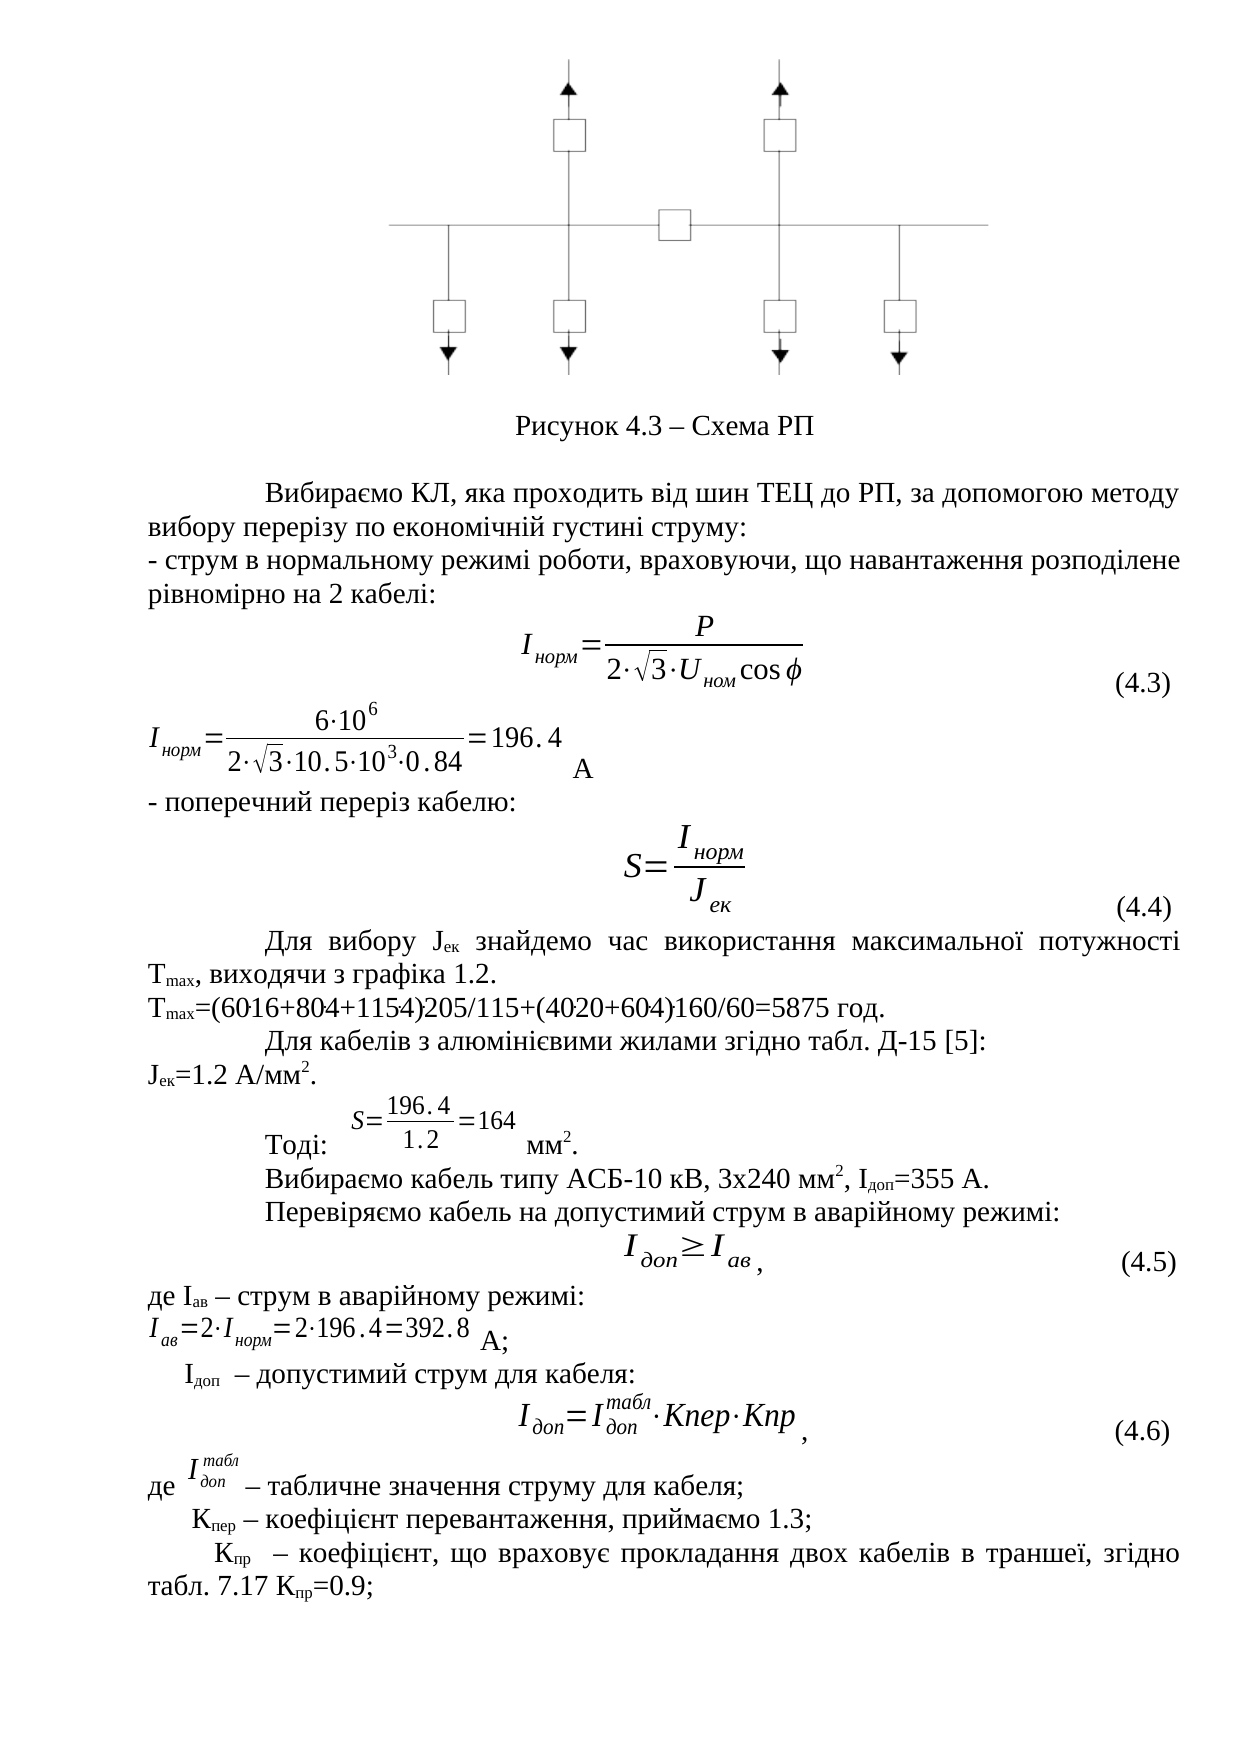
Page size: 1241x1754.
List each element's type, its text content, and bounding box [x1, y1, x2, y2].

text - струм в нормальному режимі роботи, враховуючи, що навантаження розподілене рівномірно на 2 кабелі: [148, 542, 1181, 609]
text Вибираємо КЛ, яка проходить від шин ТЕЦ до РП, за допомогою методу вибору перерізу по економічній густині струму: [148, 475, 1181, 542]
text Кпер – коефіцієнт перевантаження, приймаємо 1.3; [148, 1501, 1181, 1535]
text (4.4) [148, 818, 1181, 923]
text Тоді: мм2. [148, 1090, 1181, 1161]
text - поперечний переріз кабелю: [148, 784, 1181, 818]
text Для кабелів з алюмінієвими жилами згідно табл. Д-15 [5]: [148, 1023, 1181, 1057]
text Перевіряємо кабель на допустимий струм в аварійному режимі: [148, 1194, 1181, 1228]
text , (4.5) [148, 1228, 1181, 1278]
text Tmax=(60ּ16+80ּ4+115ּ4)ּ205/115+(40ּ20+60ּ4)ּ160/60=5875 год. [148, 990, 1181, 1023]
text Для вибору Jек знайдемо час використання максимальної потужності Tmax, виходячи з графіка 1.2. [148, 923, 1181, 990]
text А; [148, 1311, 1181, 1357]
text А [148, 698, 1181, 784]
text Jек=1.2 А/мм2. [148, 1057, 1181, 1090]
text де Іав – струм в аварійному режимі: [148, 1278, 1181, 1311]
text Ідоп – допустимий струм для кабеля: [148, 1357, 1181, 1390]
text (4.3) [148, 609, 1181, 698]
text Кпр – коефіцієнт, що враховує прокладання двох кабелів в траншеї, згідно табл. 7.17 Кпр=0.9; [148, 1535, 1181, 1602]
text де – табличне значення струму для кабеля; [148, 1446, 1181, 1501]
text Вибираємо кабель типу АСБ-10 кВ, 3х240 мм2, Ідоп=355 А. [148, 1161, 1181, 1194]
text Рисунок 4.3 – Схема РП [148, 408, 1181, 442]
text , (4.6) [148, 1390, 1181, 1446]
